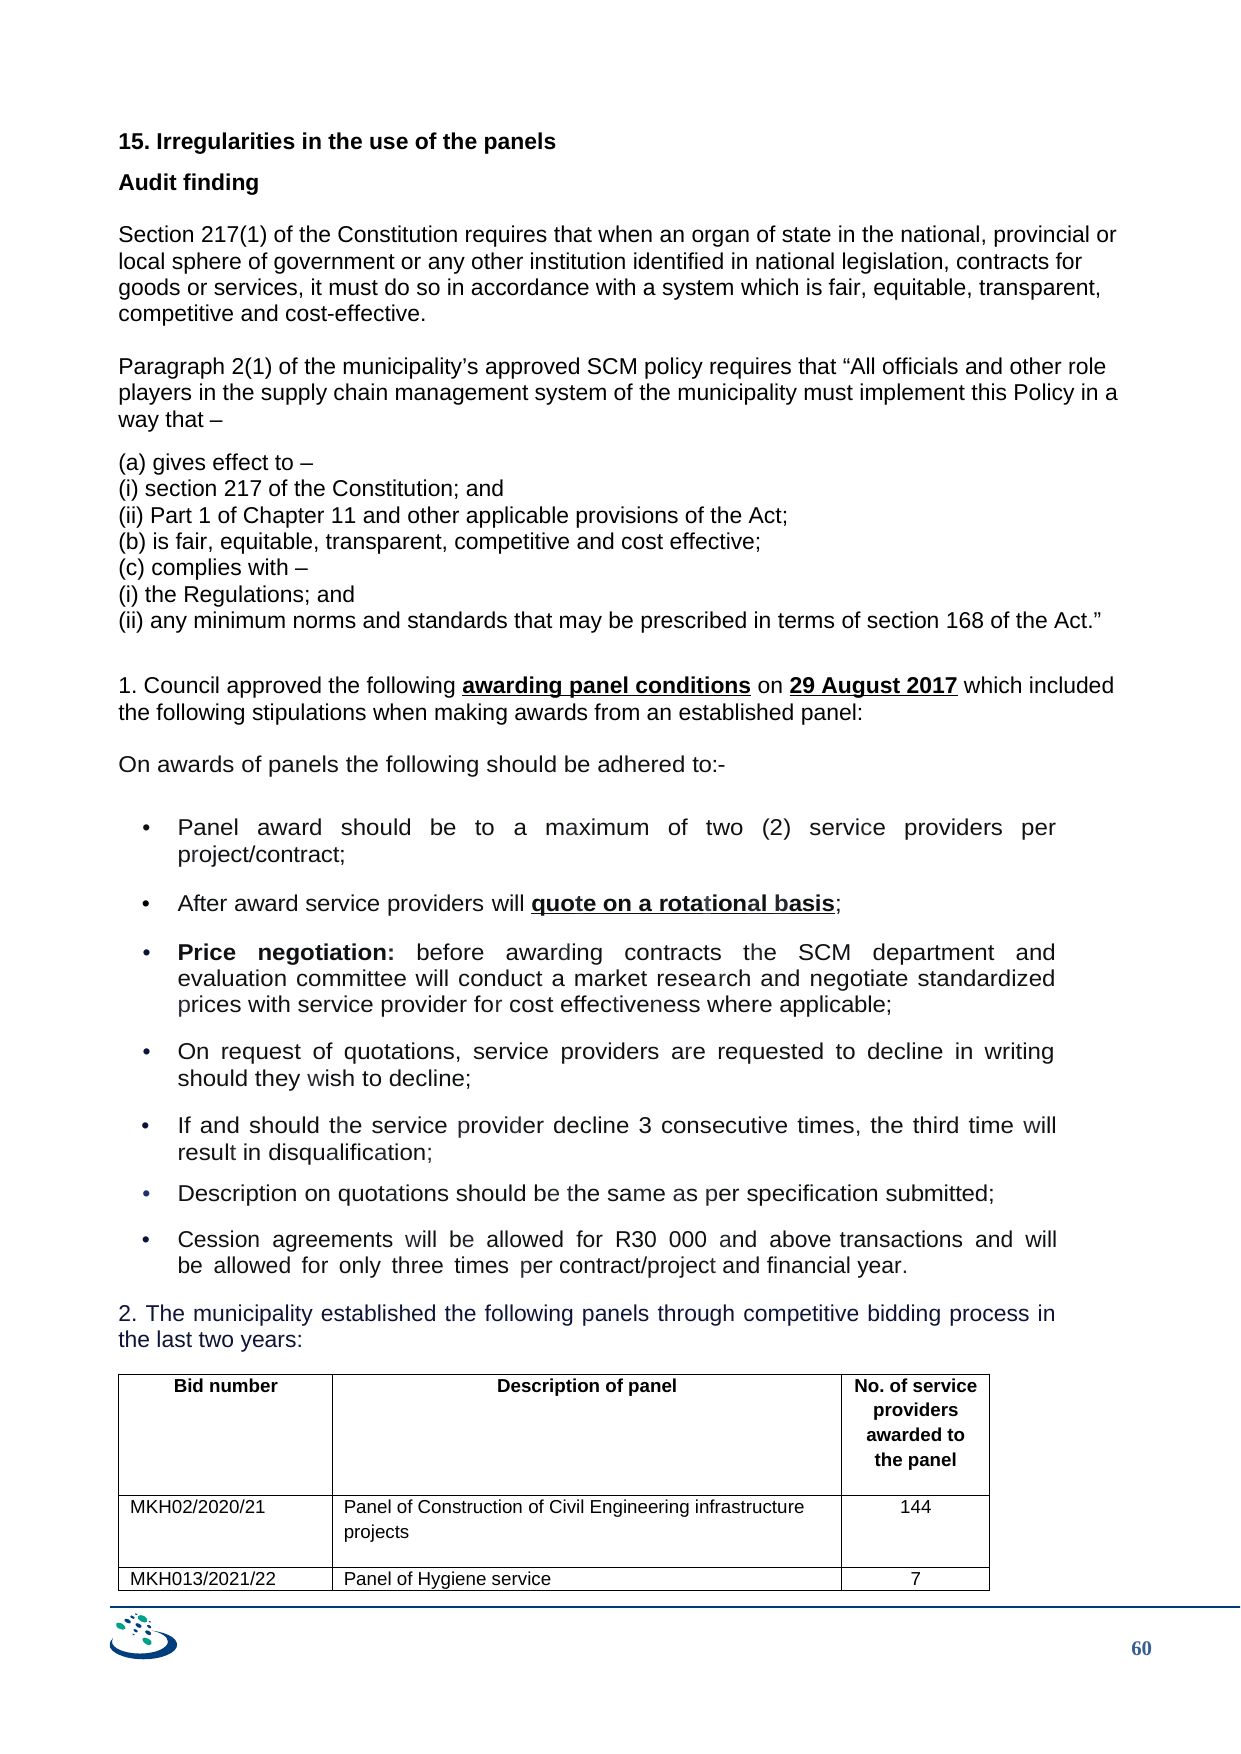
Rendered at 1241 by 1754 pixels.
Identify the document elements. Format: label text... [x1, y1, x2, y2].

text (ii) any minimum norms and standards that may be prescribed in terms of section 168 of the Act.” [118, 607, 1122, 633]
table_header Description of panel [333, 1375, 841, 1495]
text Audit finding [118, 168, 1122, 195]
list Cession agreements will be allowed for R30 000 and above transactions and will be allowed for only three times per contract/project and financial year. [142, 1226, 1057, 1278]
list If and should the service provider decline 3 consecutive times, the third time will result in disqualification; [141, 1112, 1056, 1165]
text Section 217(1) of the Constitution requires that when an organ of state in the national, provincial or local sphere of government or any other institution identified in national legislation, contracts for goods or services, it must do so in accordance with a system which is fair, equitable, transparent, competitive and cost-effective. [118, 221, 1122, 327]
table_header Bid number [119, 1375, 332, 1495]
text (c) complies with – [118, 554, 1122, 581]
text (i) the Regulations; and [118, 581, 1122, 607]
list On request of quotations, service providers are requested to decline in writing should they wish to decline; [142, 1038, 1055, 1091]
list After award service providers will quote on a rotational basis; [142, 888, 1122, 918]
text 1. Council approved the following awarding panel conditions on 29 August 2017 which included the following stipulations when making awards from an established panel: [118, 672, 1122, 725]
table_cell 144 [842, 1496, 989, 1567]
list Price negotiation: before awarding contracts the SCM department and evaluation committee will conduct a market research and negotiate standardized prices with service provider for cost effectiveness where applicable; [142, 938, 1056, 1017]
text (a) gives effect to – [118, 449, 1122, 475]
text 2. The municipality established the following panels through competitive bidding process in the last two years: [118, 1299, 1057, 1352]
text (b) is fair, equitable, transparent, competitive and cost effective; [118, 528, 1122, 554]
table_cell Panel of Construction of Civil Engineering infrastructure projects [333, 1496, 841, 1567]
text (i) section 217 of the Constitution; and [118, 475, 1122, 502]
table_cell MKH02/2020/21 [119, 1496, 332, 1567]
table_cell Panel of Hygiene service [333, 1568, 841, 1590]
list Panel award should be to a maximum of two (2) service providers per project/contract; [142, 813, 1056, 867]
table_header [842, 1375, 989, 1495]
text On awards of panels the following should be adhered to:- [118, 751, 1122, 778]
table_cell 7 [842, 1568, 989, 1590]
list Description on quotations should be the same as per specification submitted; [142, 1186, 1056, 1205]
text (ii) Part 1 of Chapter 11 and other applicable provisions of the Act; [118, 502, 1122, 528]
table_cell MKH013/2021/22 [119, 1568, 332, 1590]
text Paragraph 2(1) of the municipality’s approved SCM policy requires that “All officials and other role players in the supply chain management system of the municipality must implement this Policy in a way that – [118, 353, 1122, 432]
text 15. Irregularities in the use of the panels [118, 128, 1122, 154]
